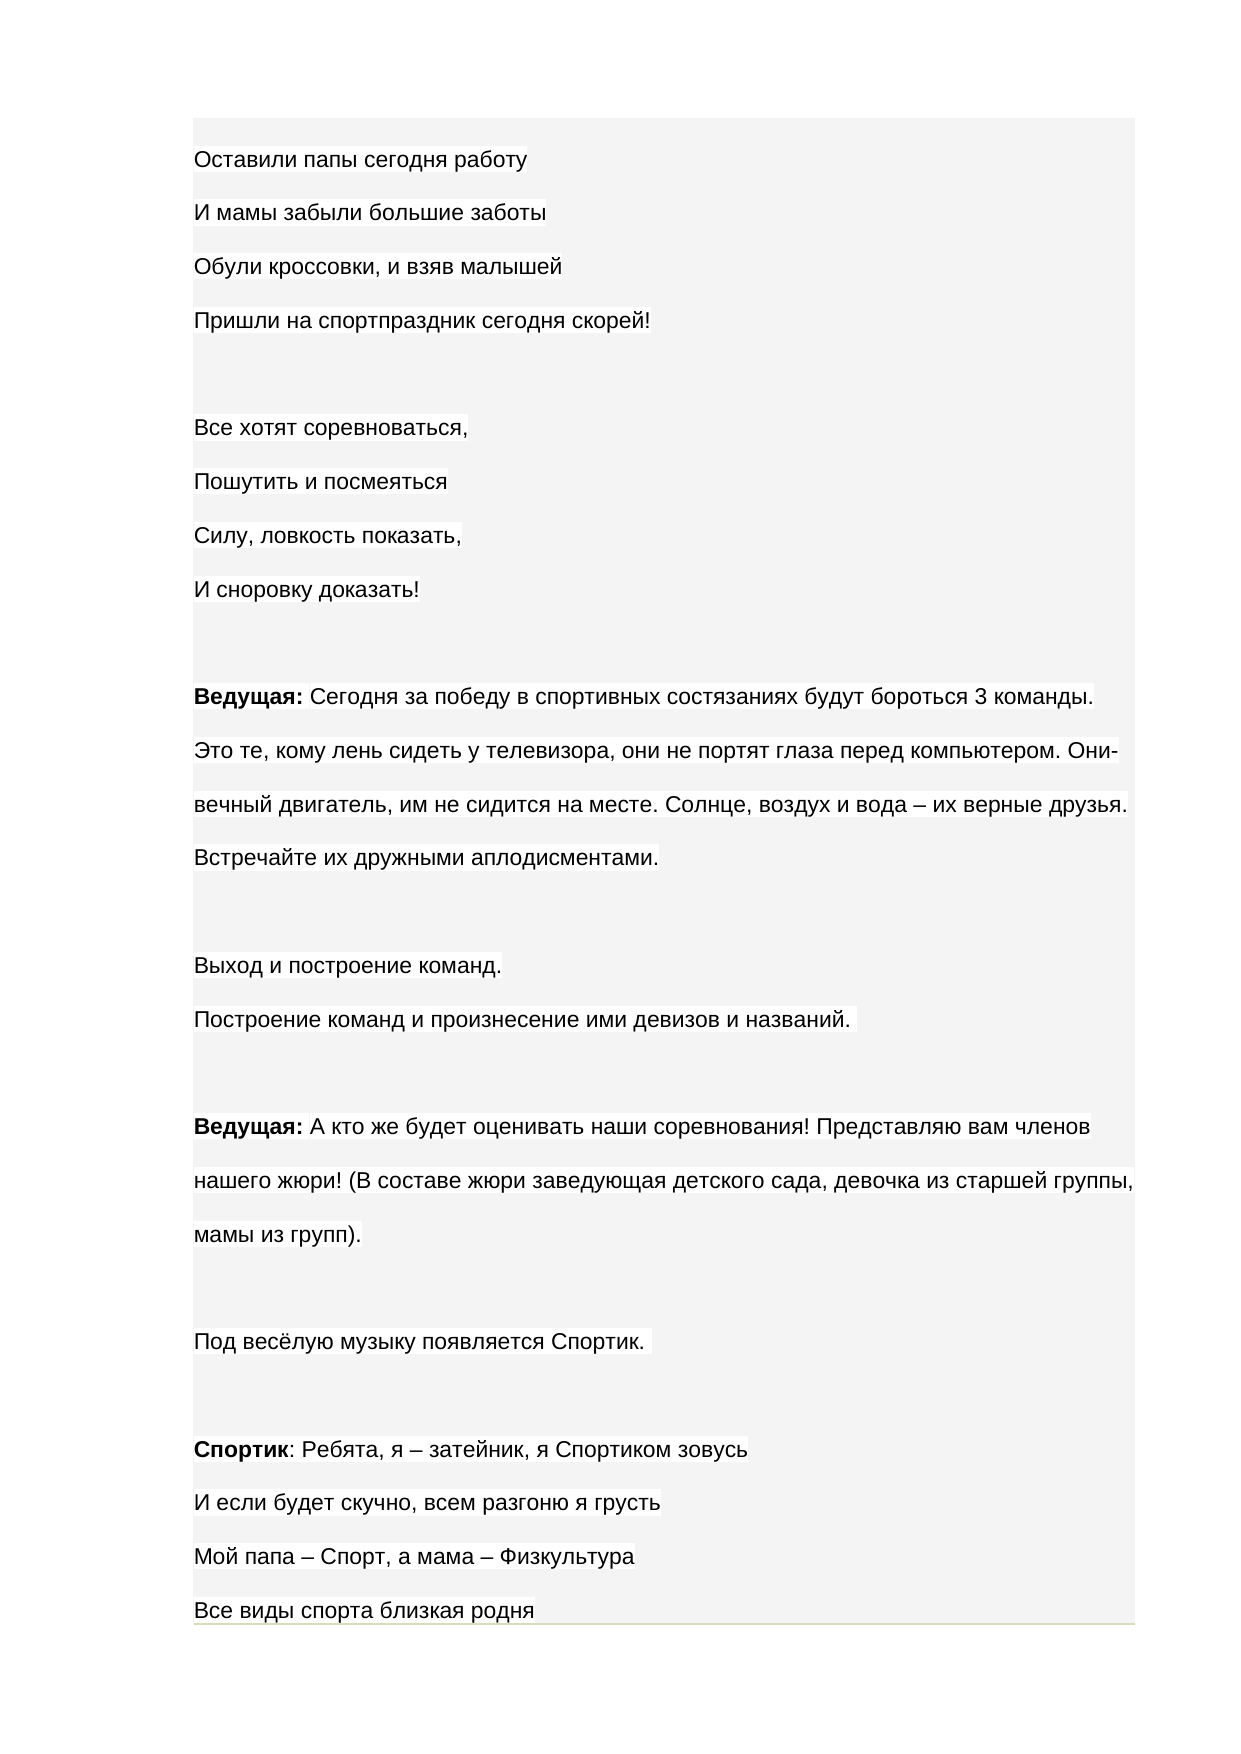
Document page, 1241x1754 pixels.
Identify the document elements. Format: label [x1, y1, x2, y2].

text [193, 118, 1135, 1625]
